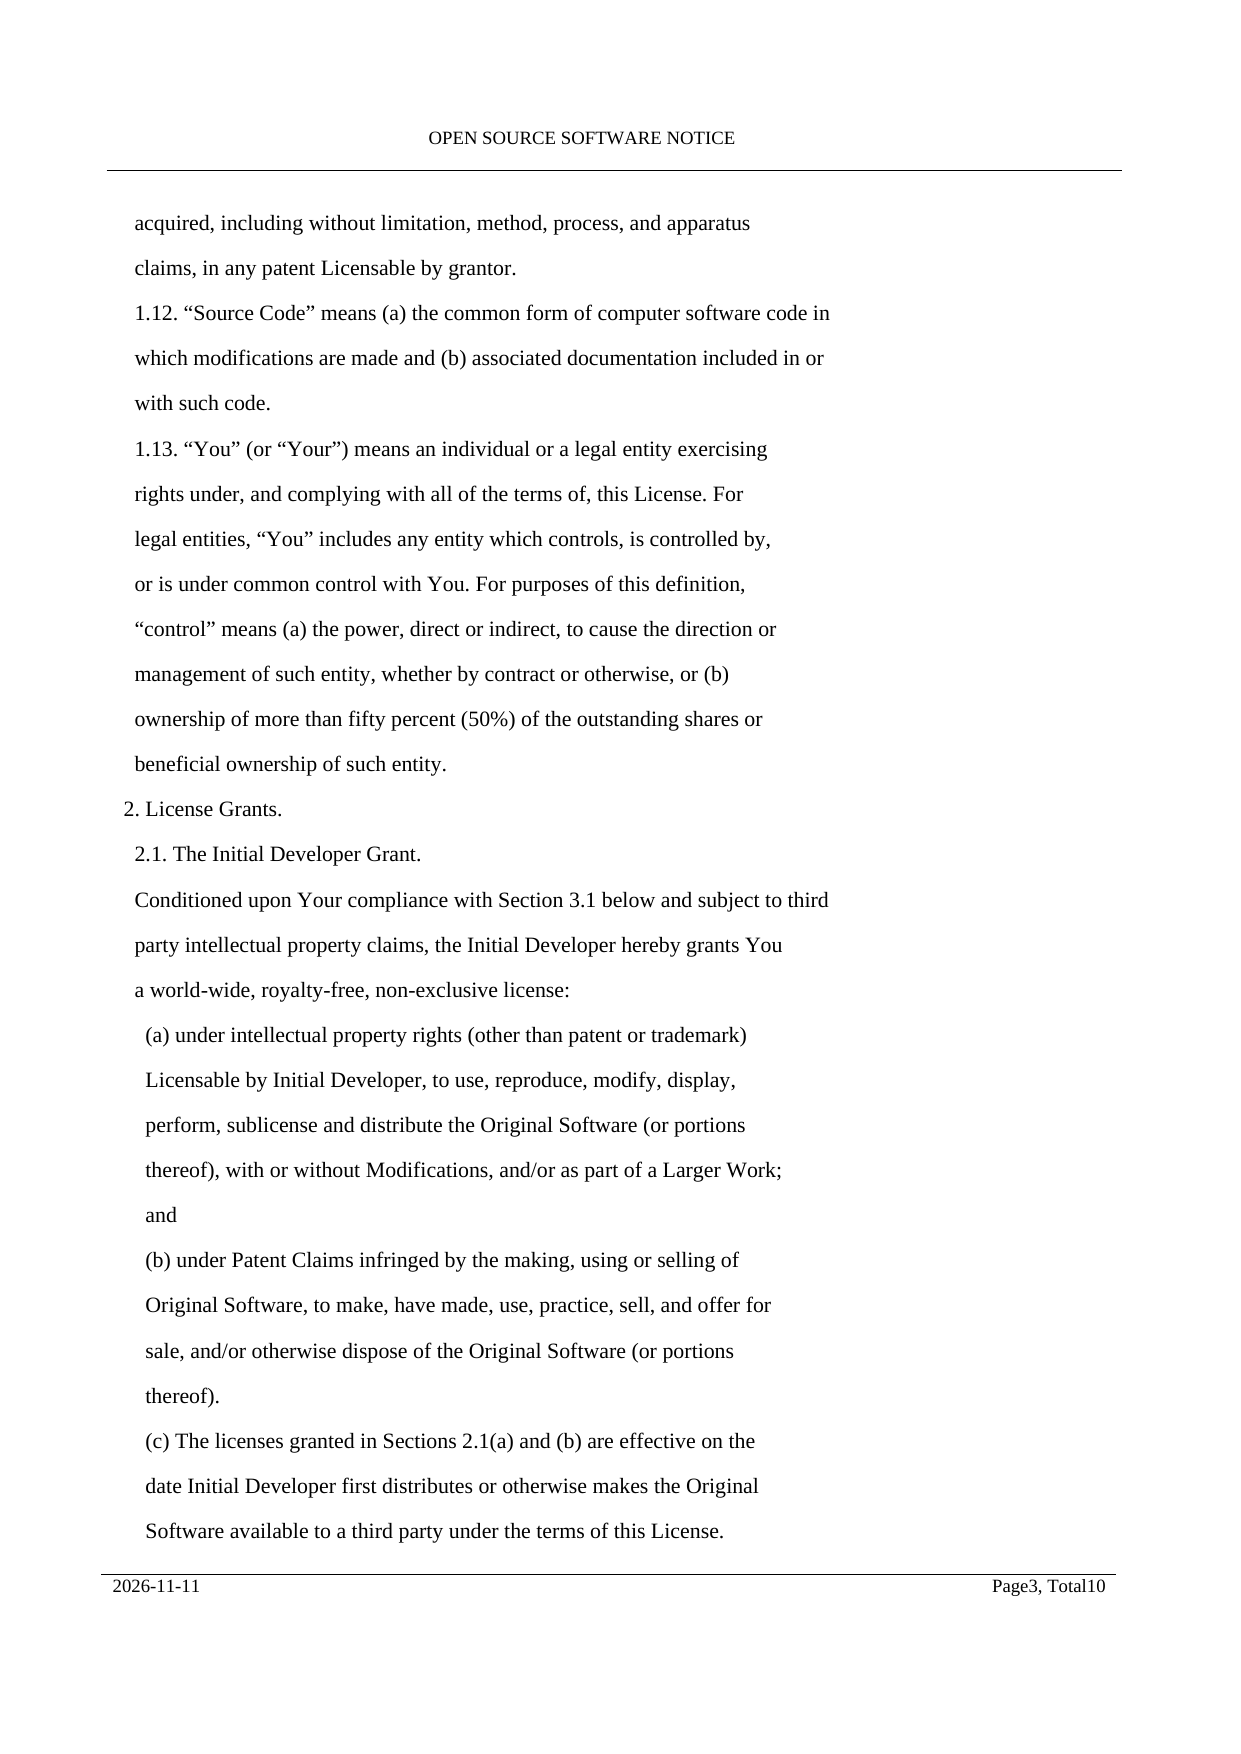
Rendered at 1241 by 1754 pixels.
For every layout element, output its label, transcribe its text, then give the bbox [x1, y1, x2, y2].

text thereof). [112, 1379, 1128, 1412]
text thereof), with or without Modifications, and/or as part of a Larger Work; [112, 1153, 1128, 1186]
text Licensable by Initial Developer, to use, reproduce, modify, display, [112, 1063, 1128, 1096]
text (c) The licenses granted in Sections 2.1(a) and (b) are effective on the [112, 1424, 1128, 1457]
text 2.1. The Initial Developer Grant. [112, 838, 1128, 870]
text acquired, including without limitation, method, process, and apparatus [112, 206, 1128, 239]
text Original Software, to make, have made, use, practice, sell, and offer for [112, 1289, 1128, 1321]
text with such code. [112, 387, 1128, 419]
text 2. License Grants. [112, 793, 1128, 825]
text 1.12. “Source Code” means (a) the common form of computer software code in [112, 297, 1128, 329]
text 1.13. “You” (or “Your”) means an individual or a legal entity exercising [112, 432, 1128, 464]
text (a) under intellectual property rights (other than patent or trademark) [112, 1018, 1128, 1051]
text rights under, and complying with all of the terms of, this License. For [112, 477, 1128, 509]
text ownership of more than fifty percent (50%) of the outstanding shares or [112, 702, 1128, 735]
text beneficial ownership of such entity. [112, 748, 1128, 780]
text date Initial Developer first distributes or otherwise makes the Original [112, 1469, 1128, 1502]
text Conditioned upon Your compliance with Section 3.1 below and subject to third [112, 883, 1128, 915]
text legal entities, “You” includes any entity which controls, is controlled by, [112, 522, 1128, 554]
text which modifications are made and (b) associated documentation included in or [112, 342, 1128, 374]
text and [112, 1199, 1128, 1231]
text claims, in any patent Licensable by grantor. [112, 251, 1128, 284]
text Software available to a third party under the terms of this License. [112, 1514, 1128, 1547]
text (b) under Patent Claims infringed by the making, using or selling of [112, 1244, 1128, 1276]
text party intellectual property claims, the Initial Developer hereby grants You [112, 928, 1128, 961]
text a world-wide, royalty-free, non-exclusive license: [112, 973, 1128, 1006]
text sale, and/or otherwise dispose of the Original Software (or portions [112, 1334, 1128, 1366]
text management of such entity, whether by contract or otherwise, or (b) [112, 657, 1128, 690]
text or is under common control with You. For purposes of this definition, [112, 567, 1128, 600]
text “control” means (a) the power, direct or indirect, to cause the direction or [112, 612, 1128, 645]
text perform, sublicense and distribute the Original Software (or portions [112, 1108, 1128, 1141]
